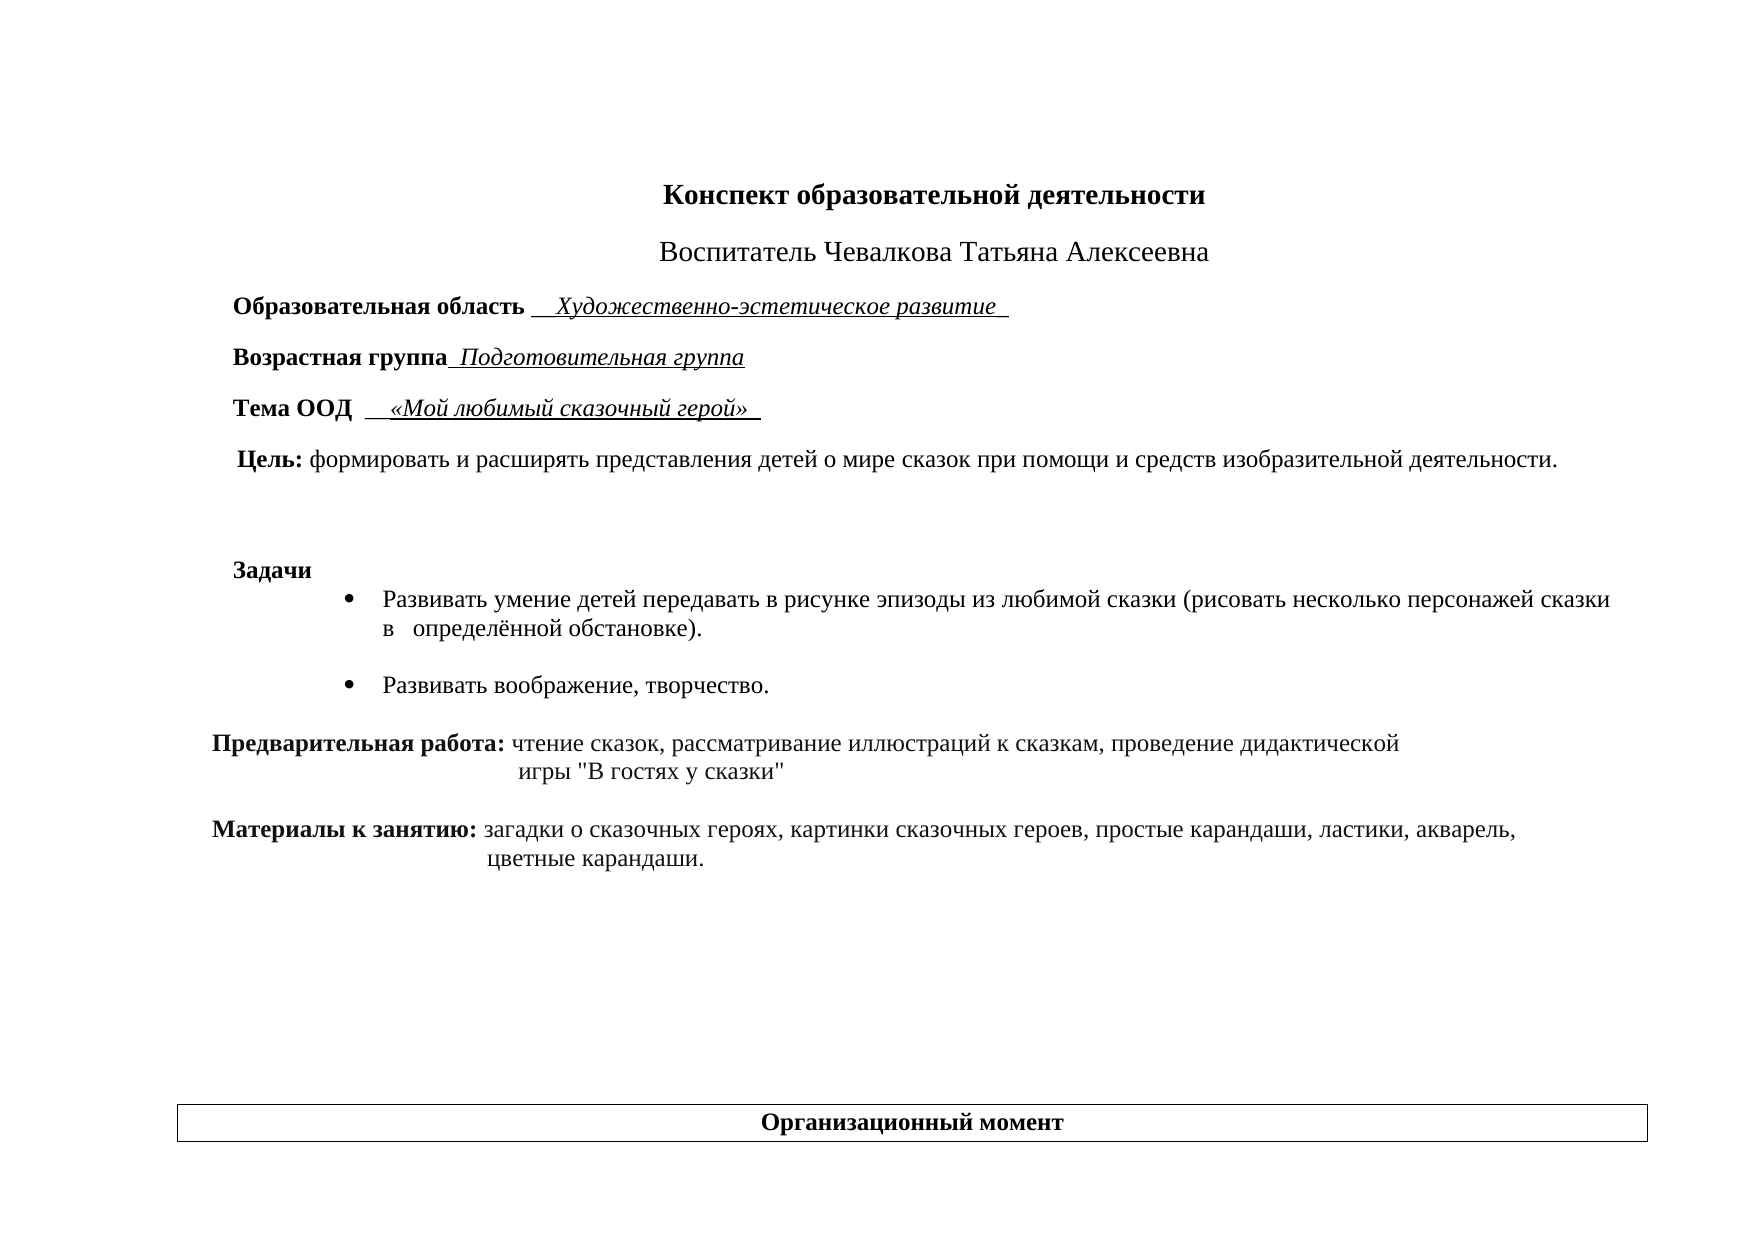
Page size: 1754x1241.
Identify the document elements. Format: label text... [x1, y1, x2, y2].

table_header Организационный момент [178, 1105, 1647, 1141]
text в определённой обстановке). [382, 613, 1636, 641]
text Образовательная область __Художественно-эстетическое развитие_ [233, 291, 1636, 320]
text Тема ООД __«Мой любимый сказочный герой»_ [233, 393, 1636, 422]
text Возрастная группа Подготовительная группа [233, 342, 1636, 371]
text Конспект образовательной деятельности [233, 177, 1636, 211]
list Развивать воображение, творчество. [345, 670, 1636, 699]
list Задачи [233, 553, 1636, 584]
text игры "В гостях у сказки" [118, 756, 1636, 785]
text Воспитатель Чевалкова Татьяна Алексеевна [233, 234, 1636, 268]
text Цель: формировать и расширять представления детей о мире сказок при помощи и средств изобразительной деятельности. [118, 444, 1636, 473]
text Предварительная работа: чтение сказок, рассматривание иллюстраций к сказкам, проведение дидактической [118, 728, 1636, 756]
text Материалы к занятию: загадки о сказочных героях, картинки сказочных героев, простые карандаши, ластики, акварель, [118, 814, 1636, 843]
list Развивать умение детей передавать в рисунке эпизоды из любимой сказки (рисовать несколько персонажей сказки [345, 584, 1636, 613]
text цветные карандаши. [118, 843, 1636, 871]
